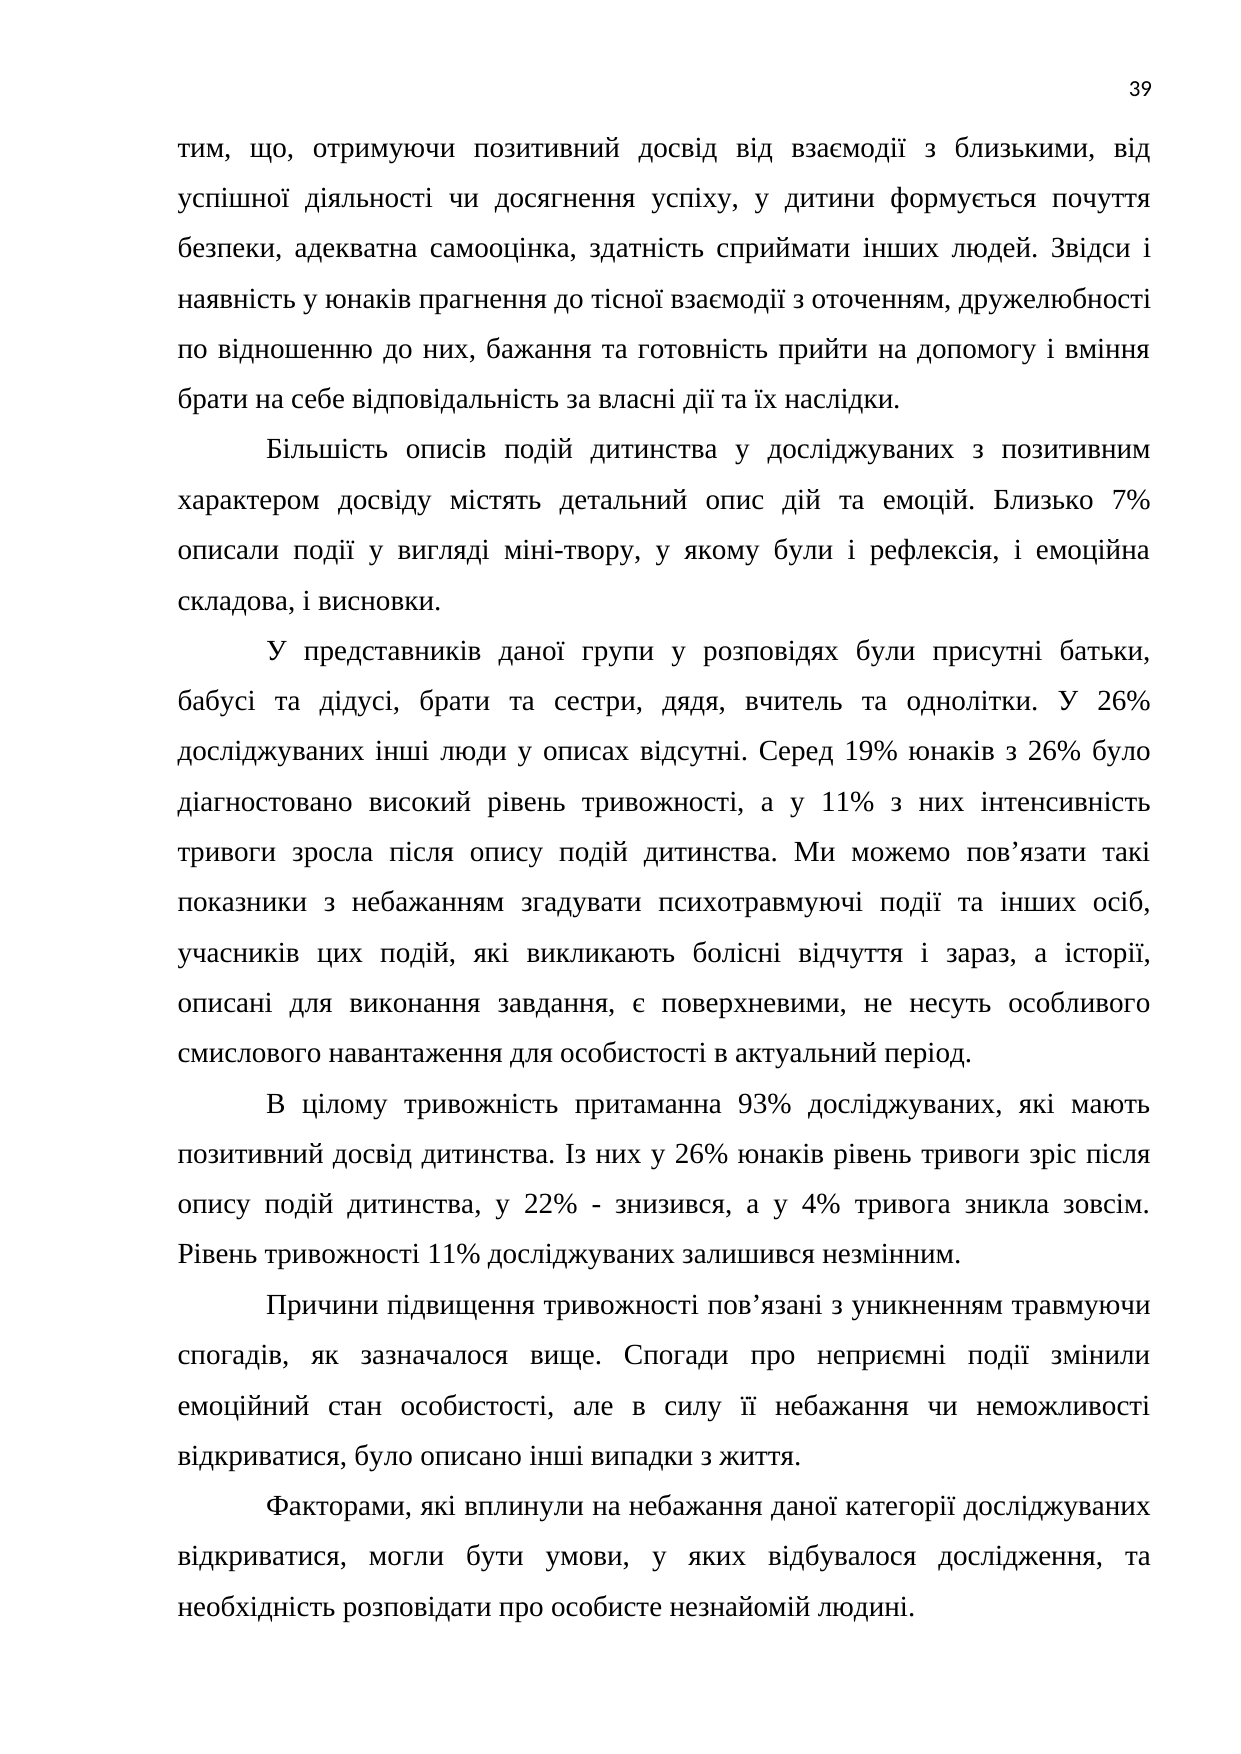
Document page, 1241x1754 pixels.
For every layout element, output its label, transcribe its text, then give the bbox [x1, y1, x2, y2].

text Факторами, які вплинули на небажання даної категорії досліджуваних відкриватися, могли бути умови, у яких відбувалося дослідження, та необхідність розповідати про особисте незнайомій людині. [177, 1488, 1152, 1622]
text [177, 130, 1152, 415]
text Більшість описів подій дитинства у досліджуваних з позитивним характером досвіду містять детальний опис дій та емоцій. Близько 7% описали події у вигляді міні-твору, у якому були і рефлексія, і емоційна складова, і висновки. [177, 432, 1152, 616]
text В цілому тривожність притаманна 93% досліджуваних, які мають позитивний досвід дитинства. Із них у 26% юнаків рівень тривоги зріс після опису подій дитинства, у 22% - знизився, а у 4% тривога зникла зовсім. Рівень тривожності 11% досліджуваних залишився незмінним. [177, 1086, 1152, 1270]
text У представників даної групи у розповідях були присутні батьки, бабусі та дідусі, брати та сестри, дядя, вчитель та однолітки. У 26% досліджуваних інші люди у описах відсутні. Серед 19% юнаків з 26% було діагностовано високий рівень тривожності, а у 11% з них інтенсивність тривоги зросла після опису подій дитинства. Ми можемо пов’язати такі показники з небажанням згадувати психотравмуючі події та інших осіб, учасників цих подій, які викликають болісні відчуття і зараз, а історії, описані для виконання завдання, є поверхневими, не несуть особливого смислового навантаження для особистості в актуальний період. [177, 633, 1152, 1069]
text Причини підвищення тривожності пов’язані з уникненням травмуючи спогадів, як зазначалося вище. Спогади про неприємні події змінили емоційний стан особистості, але в силу її небажання чи неможливості відкриватися, було описано інші випадки з життя. [177, 1287, 1152, 1471]
